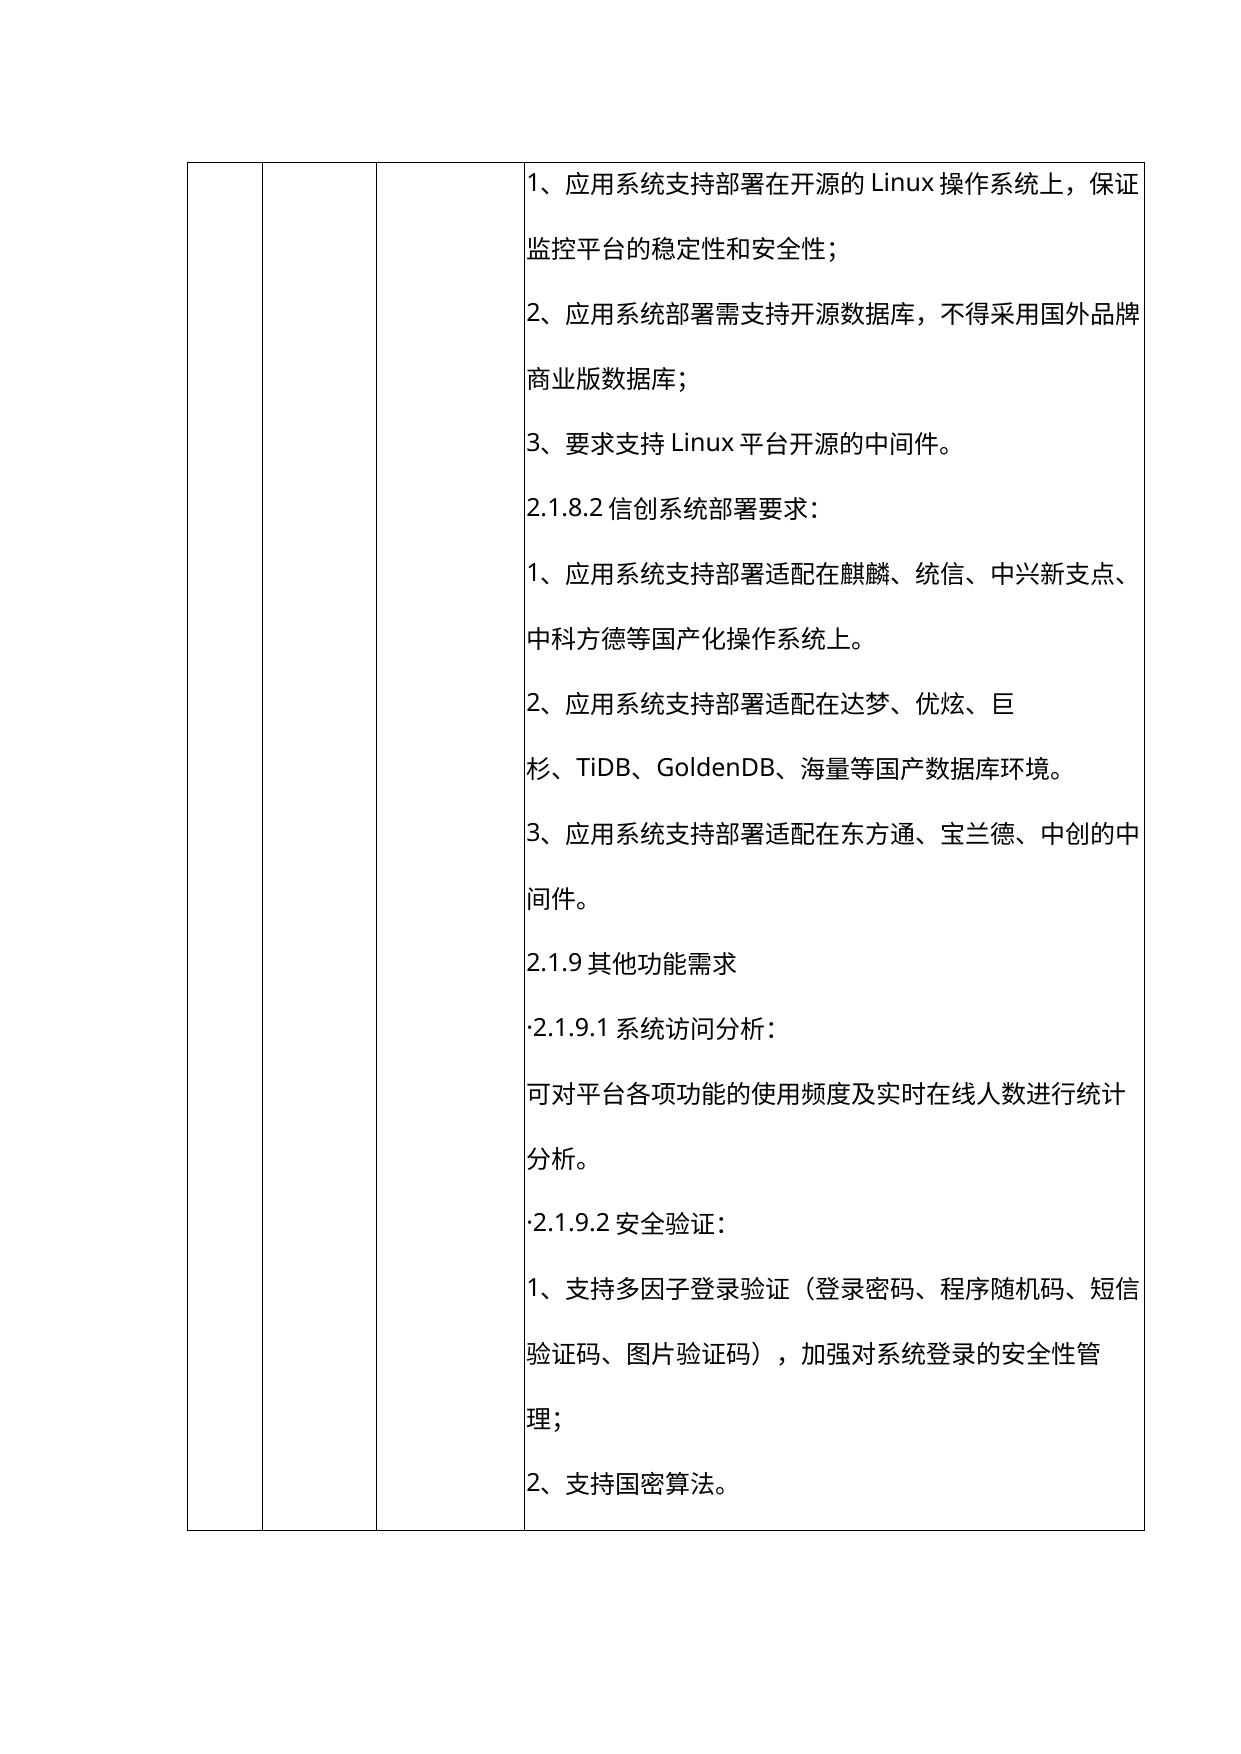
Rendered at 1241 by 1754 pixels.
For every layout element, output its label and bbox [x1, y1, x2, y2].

table_cell [525, 163, 1144, 1529]
